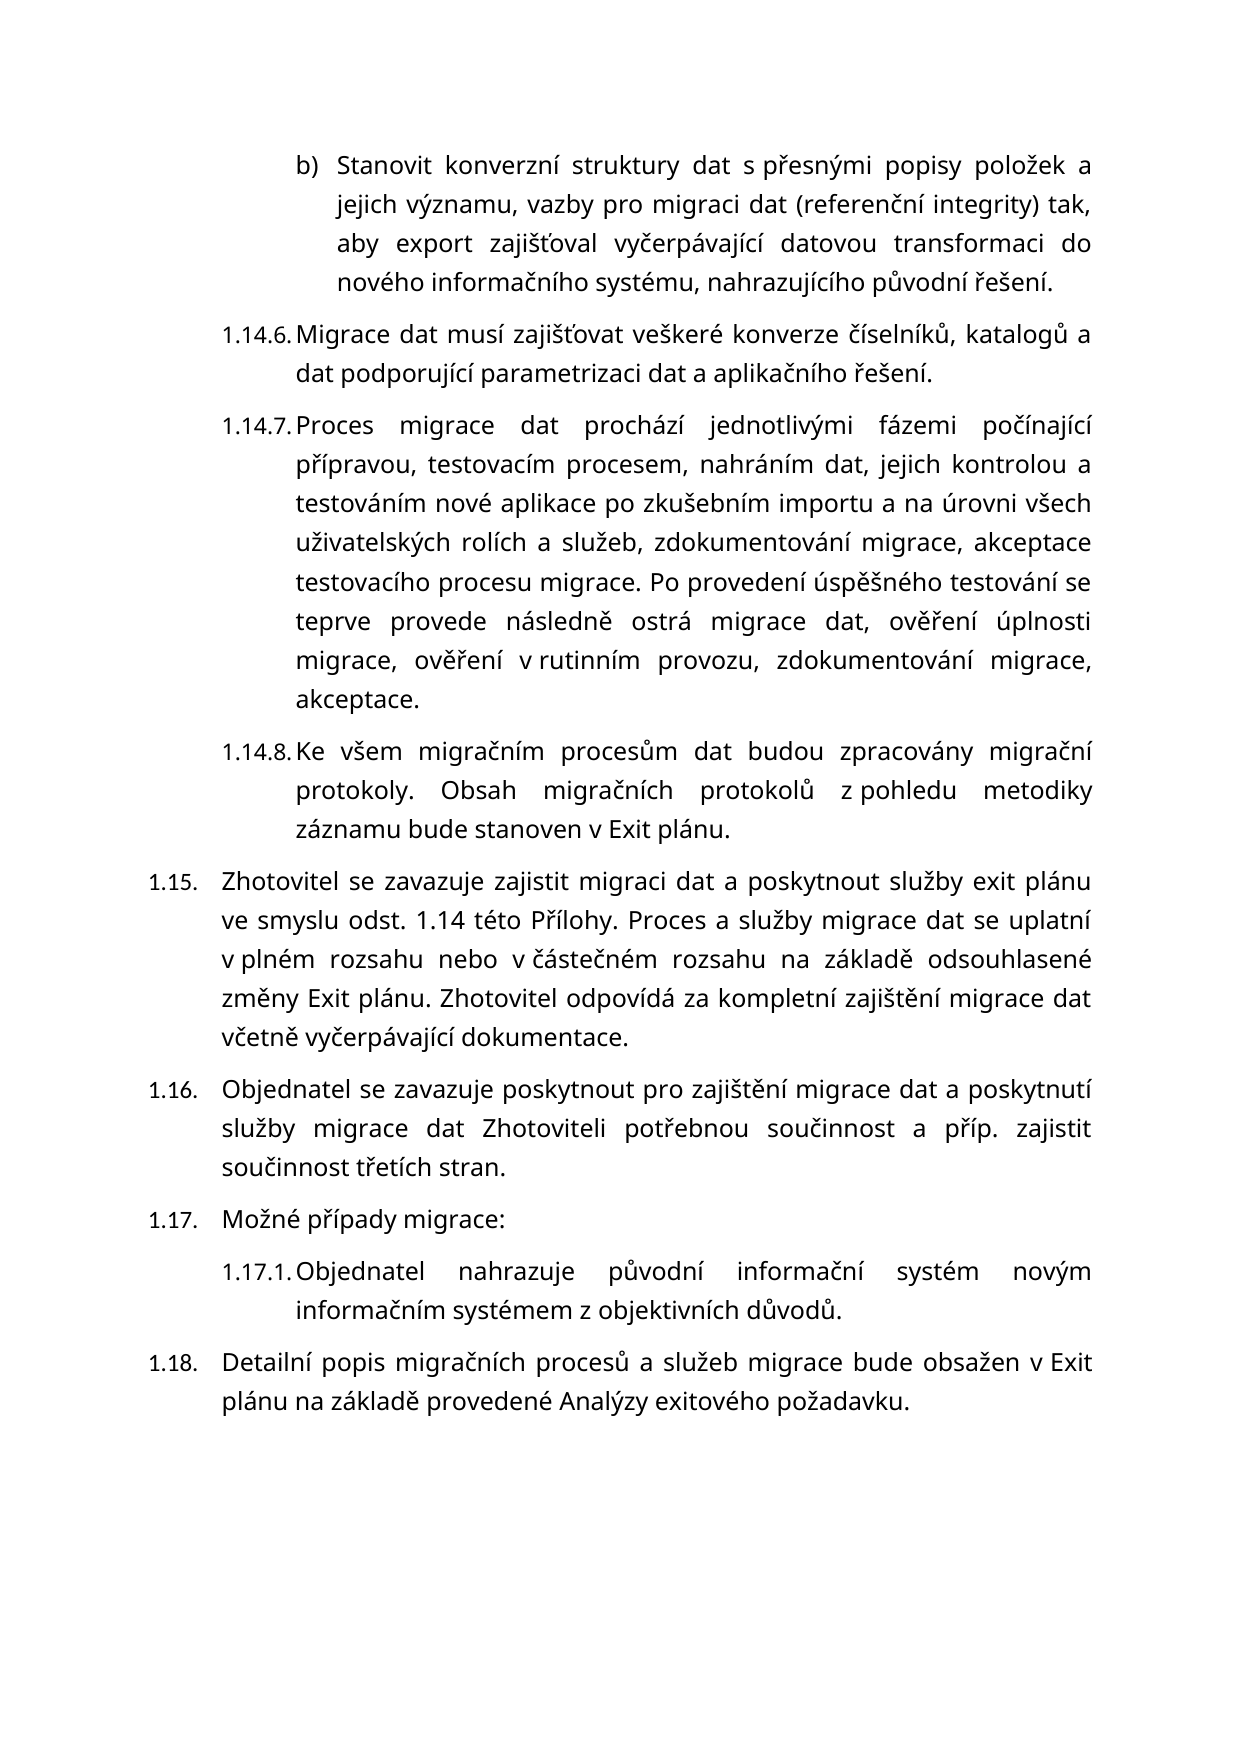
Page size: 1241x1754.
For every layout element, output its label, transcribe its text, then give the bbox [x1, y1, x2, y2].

list Stanovit konverzní struktury dat s přesnými popisy položek a jejich významu, vazby pro migraci dat (referenční integrity) tak, aby export zajišťoval vyčerpávající datovou transformaci do nového informačního systému, nahrazujícího původní řešení. [295, 148, 1093, 299]
list Migrace dat musí zajišťovat veškeré konverze číselníků, katalogů a dat podporující parametrizaci dat a aplikačního řešení. [221, 317, 1093, 390]
list Zhotovitel se zavazuje zajistit migraci dat a poskytnout služby exit plánu ve smyslu odst. 1.14 této Přílohy. Proces a služby migrace dat se uplatní v plném rozsahu nebo v částečném rozsahu na základě odsouhlasené změny Exit plánu. Zhotovitel odpovídá za kompletní zajištění migrace dat včetně vyčerpávající dokumentace. [148, 863, 1093, 1054]
list Možné případy migrace: [148, 1202, 1093, 1236]
list Proces migrace dat prochází jednotlivými fázemi počínající přípravou, testovacím procesem, nahráním dat, jejich kontrolou a testováním nové aplikace po zkušebním importu a na úrovni všech uživatelských rolích a služeb, zdokumentování migrace, akceptace testovacího procesu migrace. Po provedení úspěšného testování se teprve provede následně ostrá migrace dat, ověření úplnosti migrace, ověření v rutinním provozu, zdokumentování migrace, akceptace. [221, 408, 1093, 716]
list Objednatel se zavazuje poskytnout pro zajištění migrace dat a poskytnutí služby migrace dat Zhotoviteli potřebnou součinnost a příp. zajistit součinnost třetích stran. [148, 1072, 1093, 1184]
list Objednatel nahrazuje původní informační systém novým informačním systémem z objektivních důvodů. [221, 1253, 1093, 1327]
list Ke všem migračním procesům dat budou zpracovány migrační protokoly. Obsah migračních protokolů z pohledu metodiky záznamu bude stanoven v Exit plánu. [221, 733, 1093, 846]
list Detailní popis migračních procesů a služeb migrace bude obsažen v Exit plánu na základě provedené Analýzy exitového požadavku. [148, 1344, 1093, 1417]
